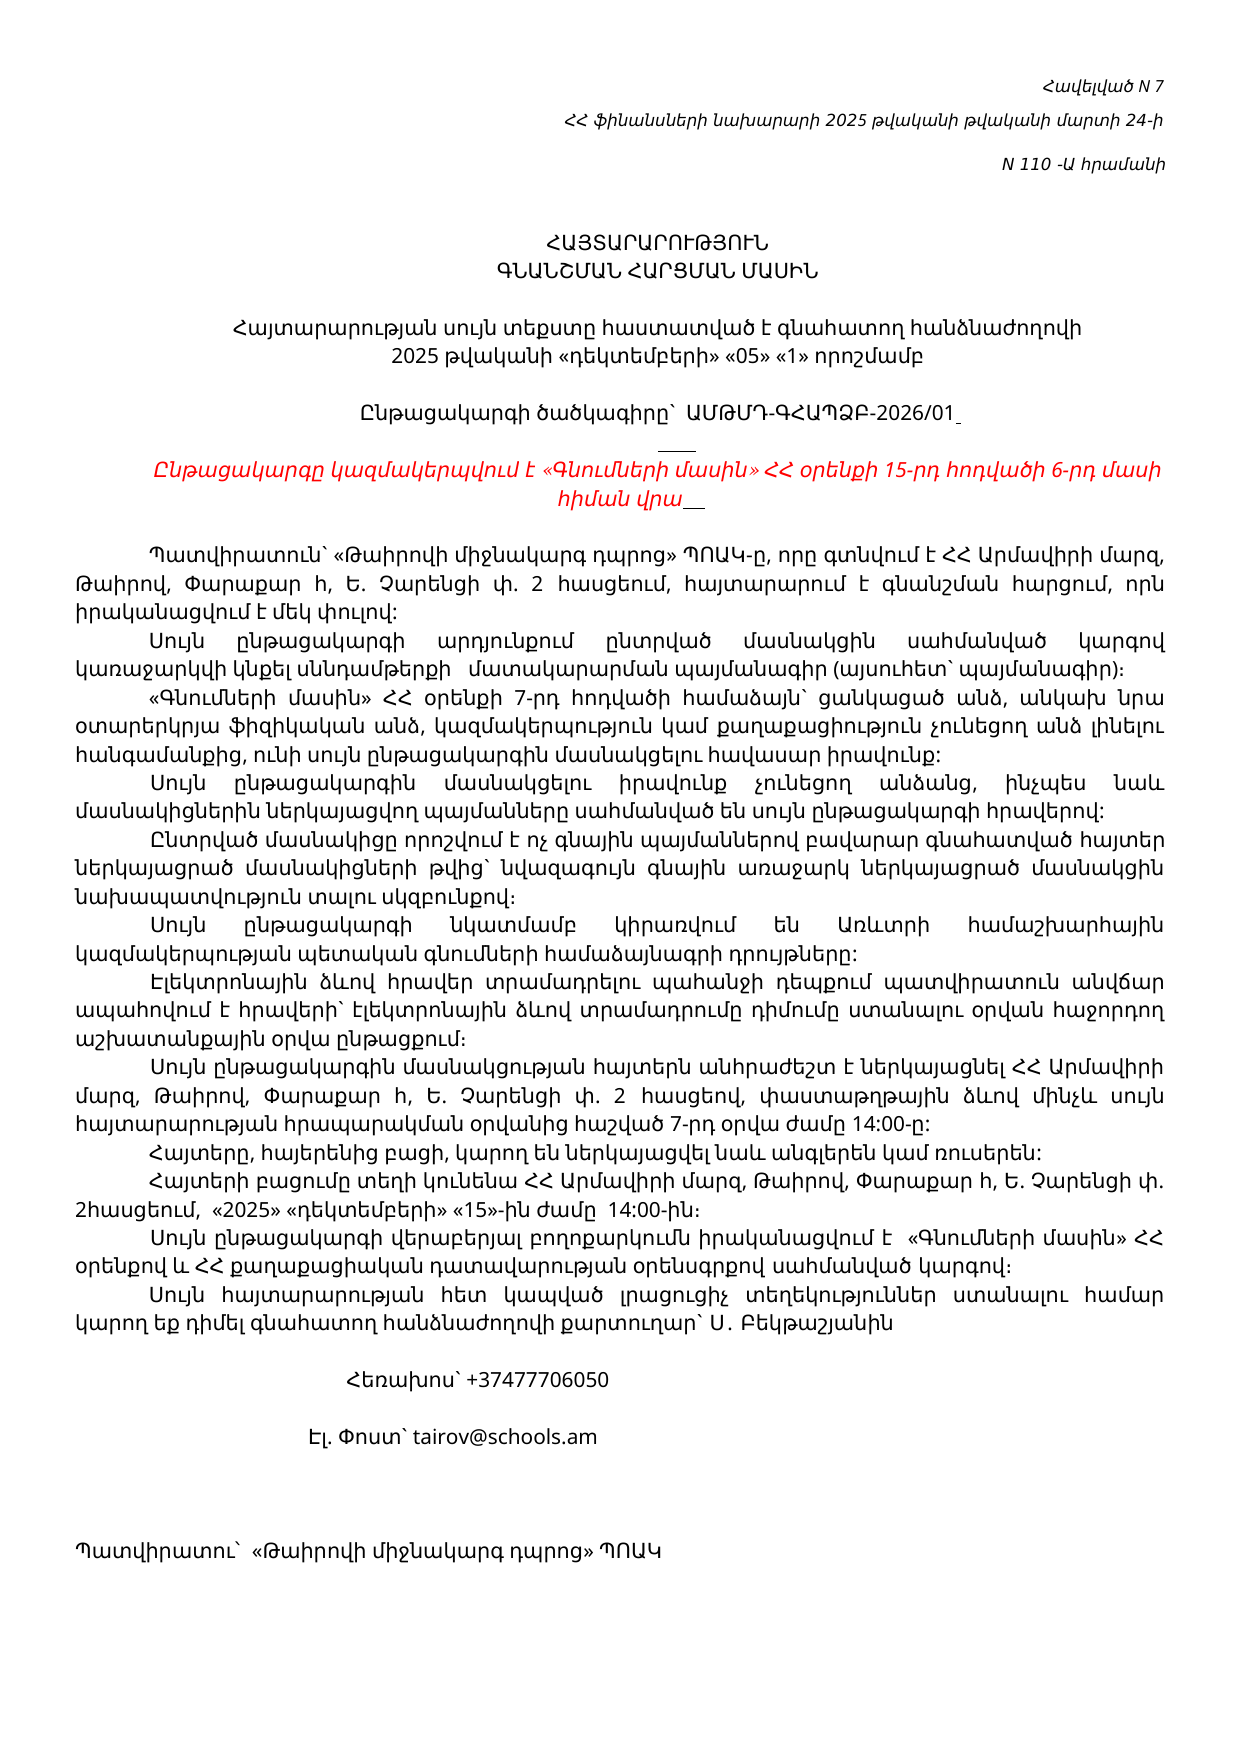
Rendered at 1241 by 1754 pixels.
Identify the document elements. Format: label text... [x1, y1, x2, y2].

text Հայտերի բացումը տեղի կունենա ՀՀ Արմավիրի մարզ, Թաիրով, Փարաքար հ, Ե. Չարենցի փ. 2հասցեում, «2025» «դեկտեմբերի» «15»-ին ժամը 14:00-ին։ [75, 1166, 1165, 1223]
text Ընթացակարգը կազմակերպվում է Գնումների մասին ՀՀ օրենքի 15-րդ հոդվածի 6-րդ մասի հիման վրա [683, 455, 1165, 512]
text Սույն ընթացակարգի արդյունքում ընտրված մասնակցին սահմանված կարգով կառաջարկվի կնքել սննդամթերքի մատակարարման պայմանագիր (այսուհետ` պայմանագիր)։ [75, 626, 1165, 683]
text Պատվիրատուն` «Թաիրովի միջնակարգ դպրոց» ՊՈԱԿ-ը, որը գտնվում է ՀՀ Արմավիրի մարզ, Թաիրով, Փարաքար հ, Ե. Չարենցի փ. 2 հասցեում, հայտարարում է գնանշման հարցում, որն իրականացվում է մեկ փուլով: [75, 541, 1165, 626]
text Հայտարարության սույն տեքստը հաստատված է գնահատող հանձնաժողովի [75, 313, 1165, 342]
text N 110 -Ա հրամանի [75, 154, 1166, 174]
text Հեռախոս` +37477706050 [75, 1365, 1165, 1394]
text Պատվիրատու՝ «Թաիրովի միջնակարգ դպրոց» ՊՈԱԿ [75, 1536, 1165, 1564]
text Էլ. Փոստ` tairov@schools.am [75, 1422, 1165, 1451]
text «Գնումների մասին» ՀՀ օրենքի 7-րդ հոդվածի համաձայն` ցանկացած անձ, անկախ նրա օտարերկրյա ֆիզիկական անձ, կազմակերպություն կամ քաղաքացիություն չունեցող անձ լինելու հանգամանքից, ունի սույն ընթացակարգին մասնակցելու հավասար իրավունք: [75, 683, 1165, 768]
text Ընթացակարգի ծածկագիրը` ԱՄԹՄԴ-ԳՀԱՊՁԲ-2026/01 [75, 398, 1165, 427]
text Սույն ընթացակարգին մասնակցության հայտերն անհրաժեշտ է ներկայացնել ՀՀ Արմավիրի մարզ, Թաիրով, Փարաքար հ, Ե. Չարենցի փ. 2 հասցեով, փաստաթղթային ձևով մինչև սույն հայտարարության հրապարակման օրվանից հաշված 7-րդ օրվա ժամը 14:00-ը: [75, 1052, 1165, 1138]
text ԳՆԱՆՇՄԱՆ ՀԱՐՑՄԱՆ ՄԱՍԻՆ [75, 256, 1165, 285]
text Հավելված N 7 [75, 75, 1165, 98]
text Հայտերը, հայերենից բացի, կարող են ներկայացվել նաև անգլերեն կամ ռուսերեն: [75, 1138, 1165, 1166]
text ՀԱՅՏԱՐԱՐՈՒԹՅՈՒՆ [75, 228, 1165, 256]
text ՀՀ ֆինանսների նախարարի 2025 թվականի թվականի մարտի 24-ի [75, 109, 1165, 132]
text Էլեկտրոնային ձևով հրավեր տրամադրելու պահանջի դեպքում պատվիրատուն անվճար ապահովում է հրավերի` էլեկտրոնային ձևով տրամադրումը դիմումը ստանալու օրվան հաջորդող աշխատանքային օրվա ընթացքում։ [75, 967, 1165, 1052]
text Սույն ընթացակարգի նկատմամբ կիրառվում են Առևտրի համաշխարհային կազմակերպության պետական գնումների համաձայնագրի դրույթները: [75, 910, 1165, 967]
text Ընտրված մասնակիցը որոշվում է ոչ գնային պայմաններով բավարար գնահատված հայտեր ներկայացրած մասնակիցների թվից` նվազագույն գնային առաջարկ ներկայացրած մասնակցին նախապատվություն տալու սկզբունքով։ [75, 825, 1165, 910]
text Սույն ընթացակարգի վերաբերյալ բողոքարկումն իրականացվում է «Գնումների մասին» ՀՀ օրենքով և ՀՀ քաղաքացիական դատավարության օրենսգրքով սահմանված կարգով։ [75, 1223, 1165, 1280]
text 2025 թվականի «դեկտեմբերի» «05» «1» որոշմամբ [75, 342, 1165, 370]
text Սույն հայտարարության հետ կապված լրացուցիչ տեղեկություններ ստանալու համար կարող եք դիմել գնահատող հանձնաժողովի քարտուղար` Ս․ Բեկթաշյանին [75, 1280, 1165, 1337]
text Ընթացակարգը կազմակերպվում է Գնումների մասին ՀՀ օրենքի 15-րդ հոդվածի 6-րդ մասի հիման վրա [75, 455, 558, 512]
text Սույն ընթացակարգին մասնակցելու իրավունք չունեցող անձանց, ինչպես նաև մասնակիցներին ներկայացվող պայմանները սահմանված են սույն ընթացակարգի հրավերով: [75, 768, 1165, 825]
